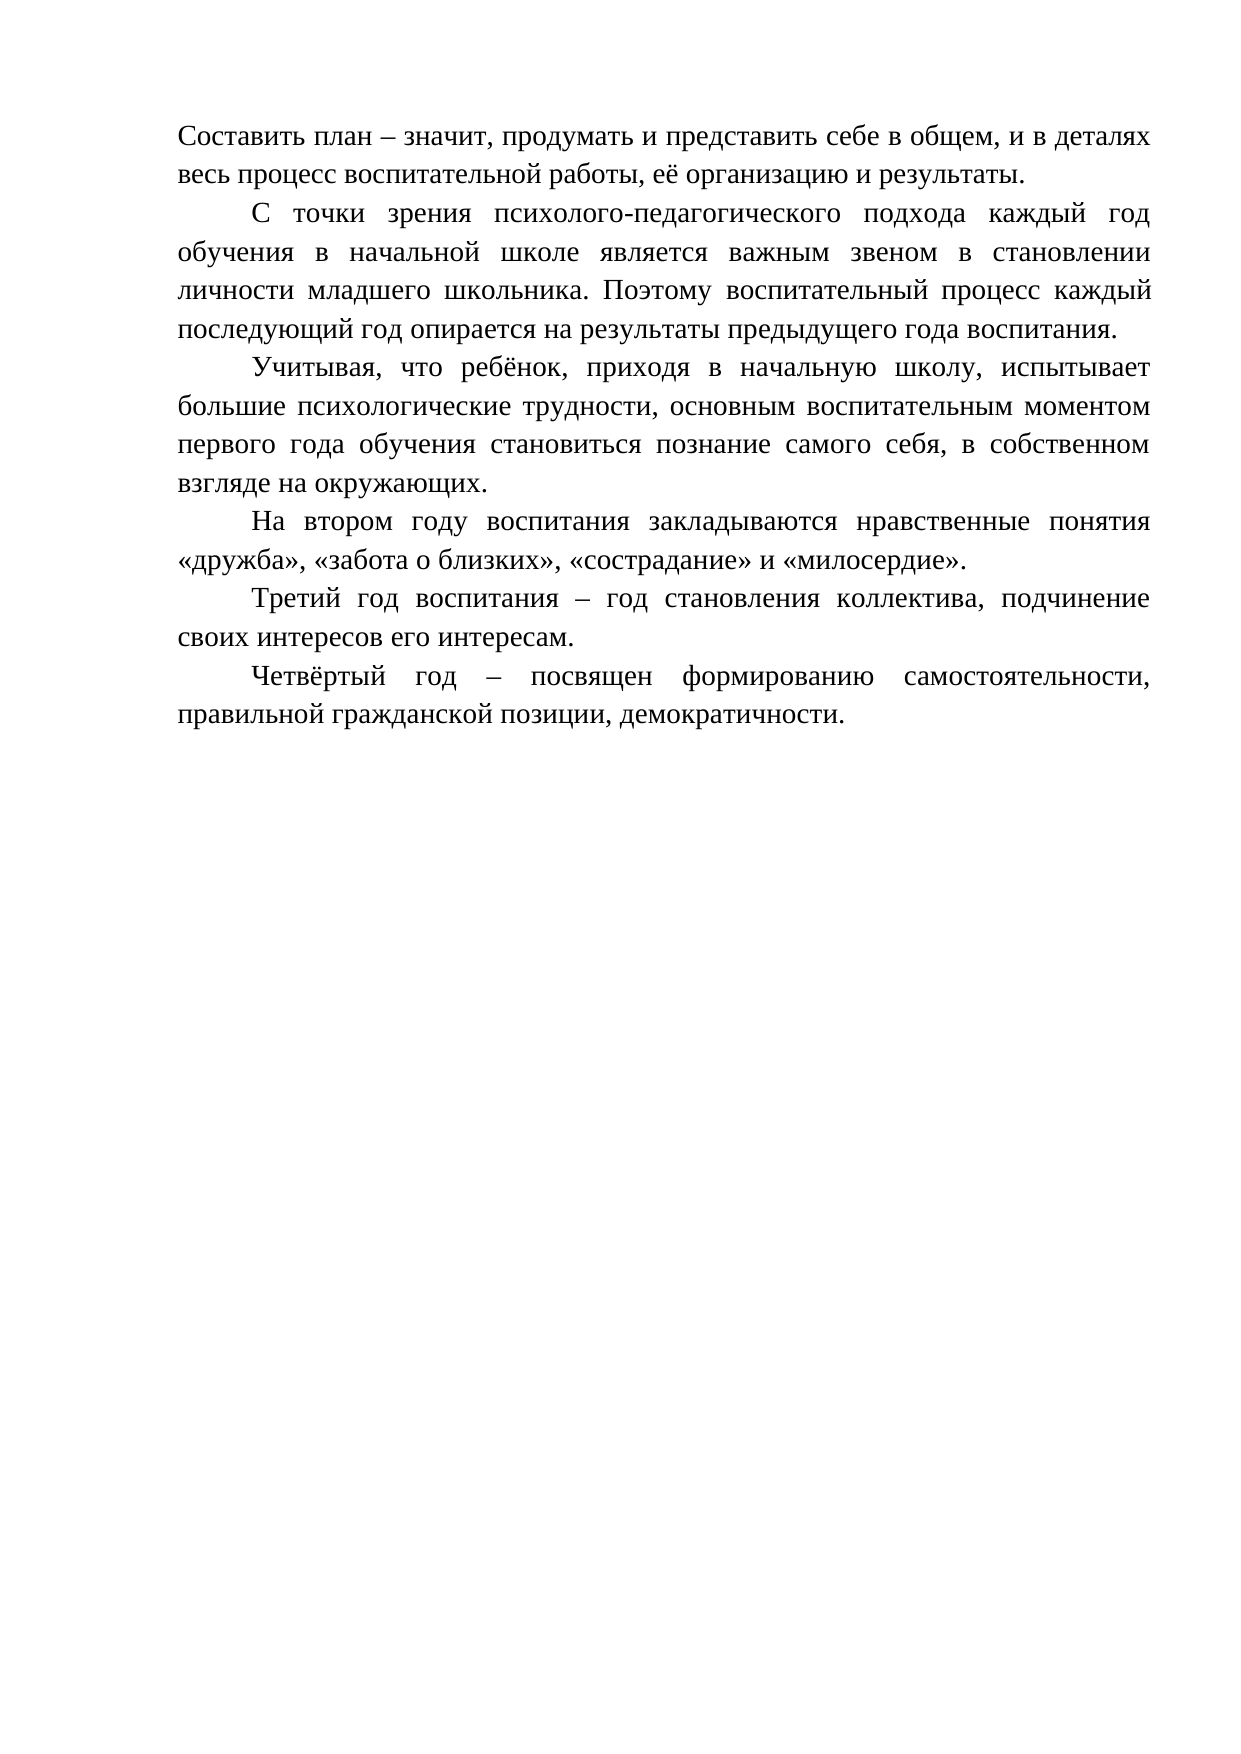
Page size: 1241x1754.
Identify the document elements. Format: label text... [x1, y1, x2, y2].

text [177, 118, 1152, 190]
text Четвёртый год – посвящен формированию самостоятельности, правильной гражданской позиции, демократичности. [177, 658, 1152, 730]
text Третий год воспитания – год становления коллектива, подчинение своих интересов его интересам. [177, 581, 1152, 653]
text Учитывая, что ребёнок, приходя в начальную школу, испытывает большие психологические трудности, основным воспитательным моментом первого года обучения становиться познание самого себя, в собственном взгляде на окружающих. [177, 349, 1152, 498]
text С точки зрения психолого-педагогического подхода каждый год обучения в начальной школе является важным звеном в становлении личности младшего школьника. Поэтому воспитательный процесс каждый последующий год опирается на результаты предыдущего года воспитания. [177, 195, 1152, 344]
text На втором году воспитания закладываются нравственные понятия «дружба», «забота о близких», «сострадание» и «милосердие». [177, 503, 1152, 576]
